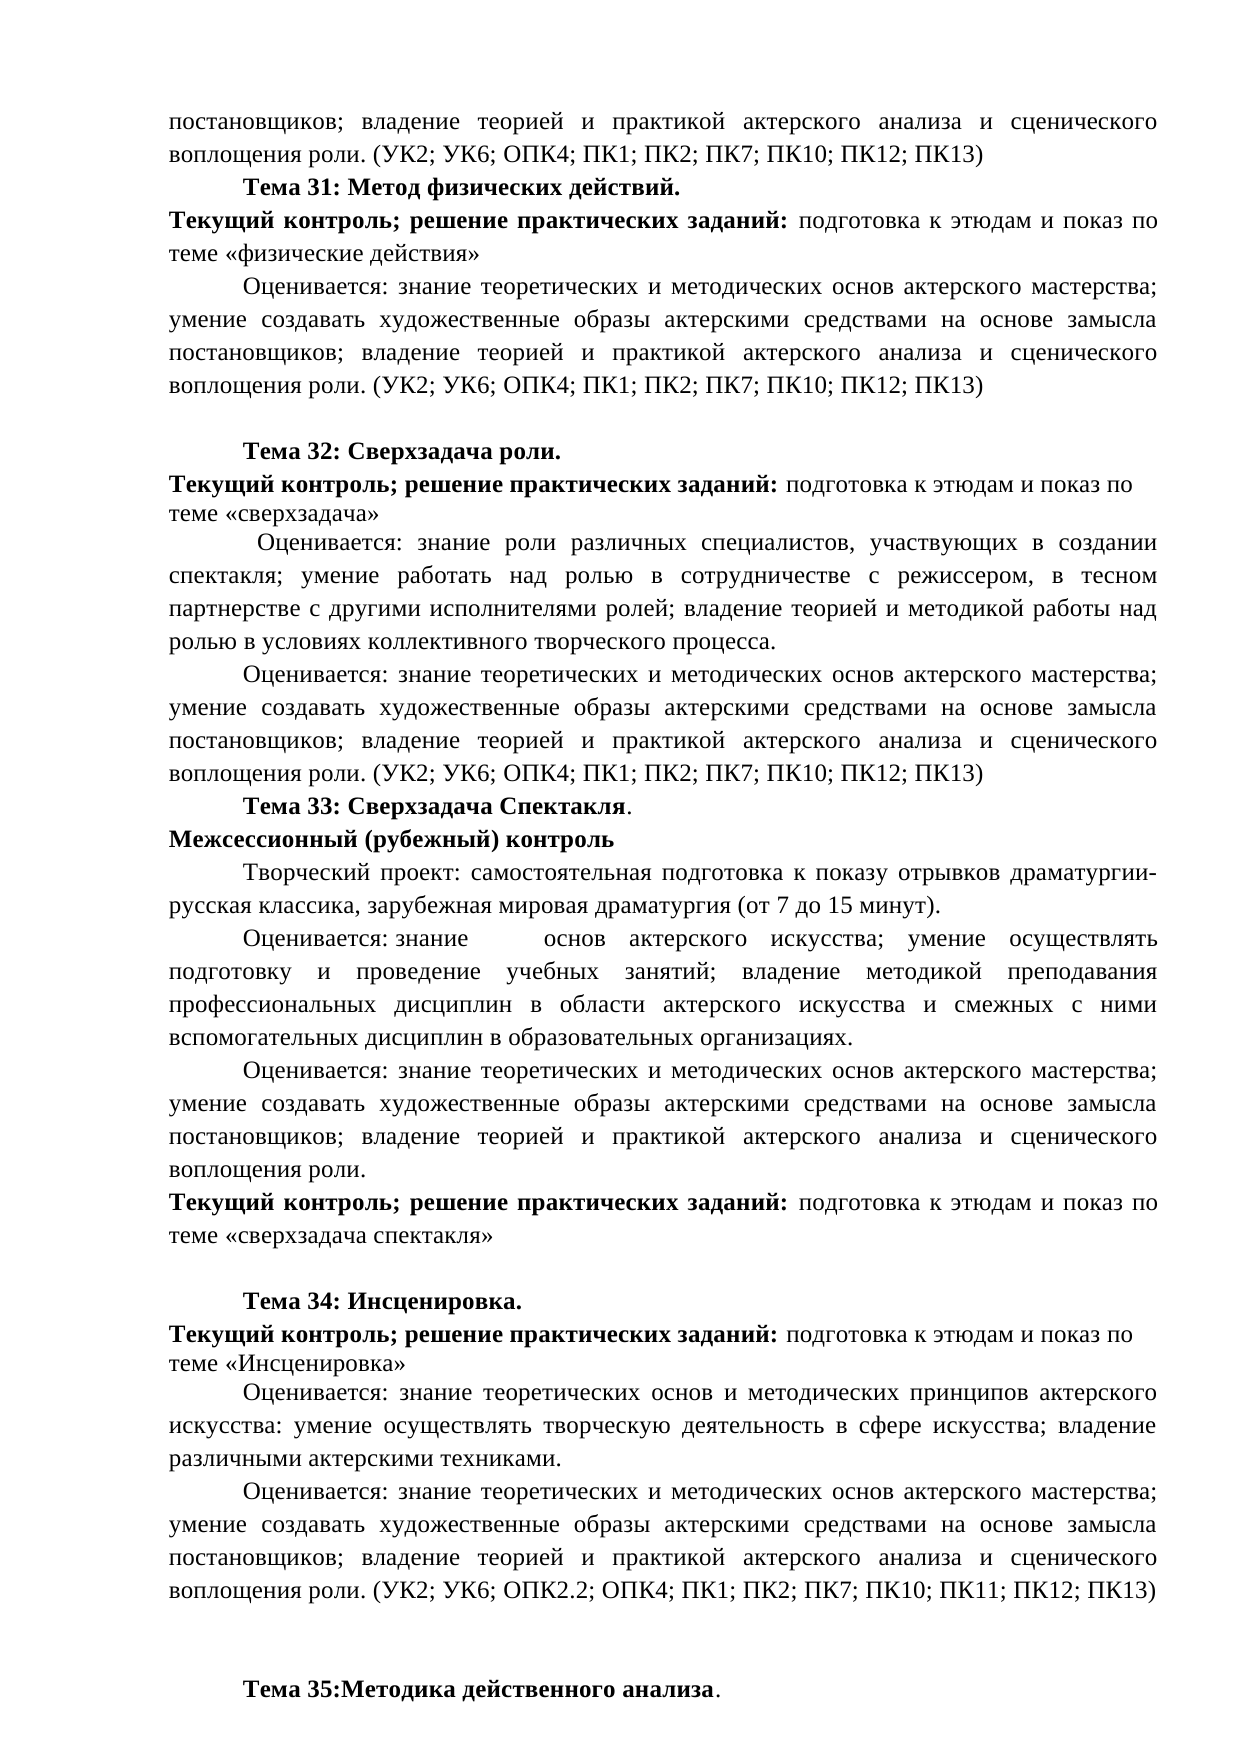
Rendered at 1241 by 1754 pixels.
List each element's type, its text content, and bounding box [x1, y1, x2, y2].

text Текущий контроль; решение практических заданий: подготовка к этюдам и показ по теме «Инсценировка» [169, 1319, 1159, 1377]
text Тема 31: Метод физических действий. [169, 172, 1159, 201]
text Текущий контроль; решение практических заданий: подготовка к этюдам и показ по теме «физические действия» [169, 205, 1159, 267]
text Тема 32: Сверхзадача роли. [169, 436, 1159, 465]
text Оценивается: знание теоретических основ и методических принципов актерского искусства: умение осуществлять творческую деятельность в сфере искусства; владение различными актерскими техниками. [169, 1377, 1159, 1472]
text Тема 33: Сверхзадача Спектакля. [169, 791, 1159, 820]
text Текущий контроль; решение практических заданий: подготовка к этюдам и показ по теме «сверхзадача спектакля» [169, 1187, 1159, 1249]
text Межсессионный (рубежный) контроль [169, 824, 1159, 853]
text Оценивается: знание теоретических и методических основ актерского мастерства; умение создавать художественные образы актерскими средствами на основе замысла постановщиков; владение теорией и практикой актерского анализа и сценического воплощения роли. [169, 1055, 1159, 1183]
text Оценивается: знание основ актерского искусства; умение осуществлять подготовку и проведение учебных занятий; владение методикой преподавания профессиональных дисциплин в области актерского искусства и смежных с ними вспомогательных дисциплин в образовательных организациях. [169, 923, 1159, 1051]
text Тема 35:Методика действенного анализа. [169, 1674, 1159, 1703]
text Текущий контроль; решение практических заданий: подготовка к этюдам и показ по теме «сверхзадача» [169, 469, 1159, 527]
text Тема 34: Инсценировка. [169, 1286, 1159, 1315]
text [169, 106, 1159, 168]
text Творческий проект: самостоятельная подготовка к показу отрывков драматургии- русская классика, зарубежная мировая драматургия (от 7 до 15 минут). [169, 857, 1159, 919]
text Оценивается: знание роли различных специалистов, участвующих в создании спектакля; умение работать над ролью в сотрудничестве с режиссером, в тесном партнерстве с другими исполнителями ролей; владение теорией и методикой работы над ролью в условиях коллективного творческого процесса. [169, 527, 1159, 655]
